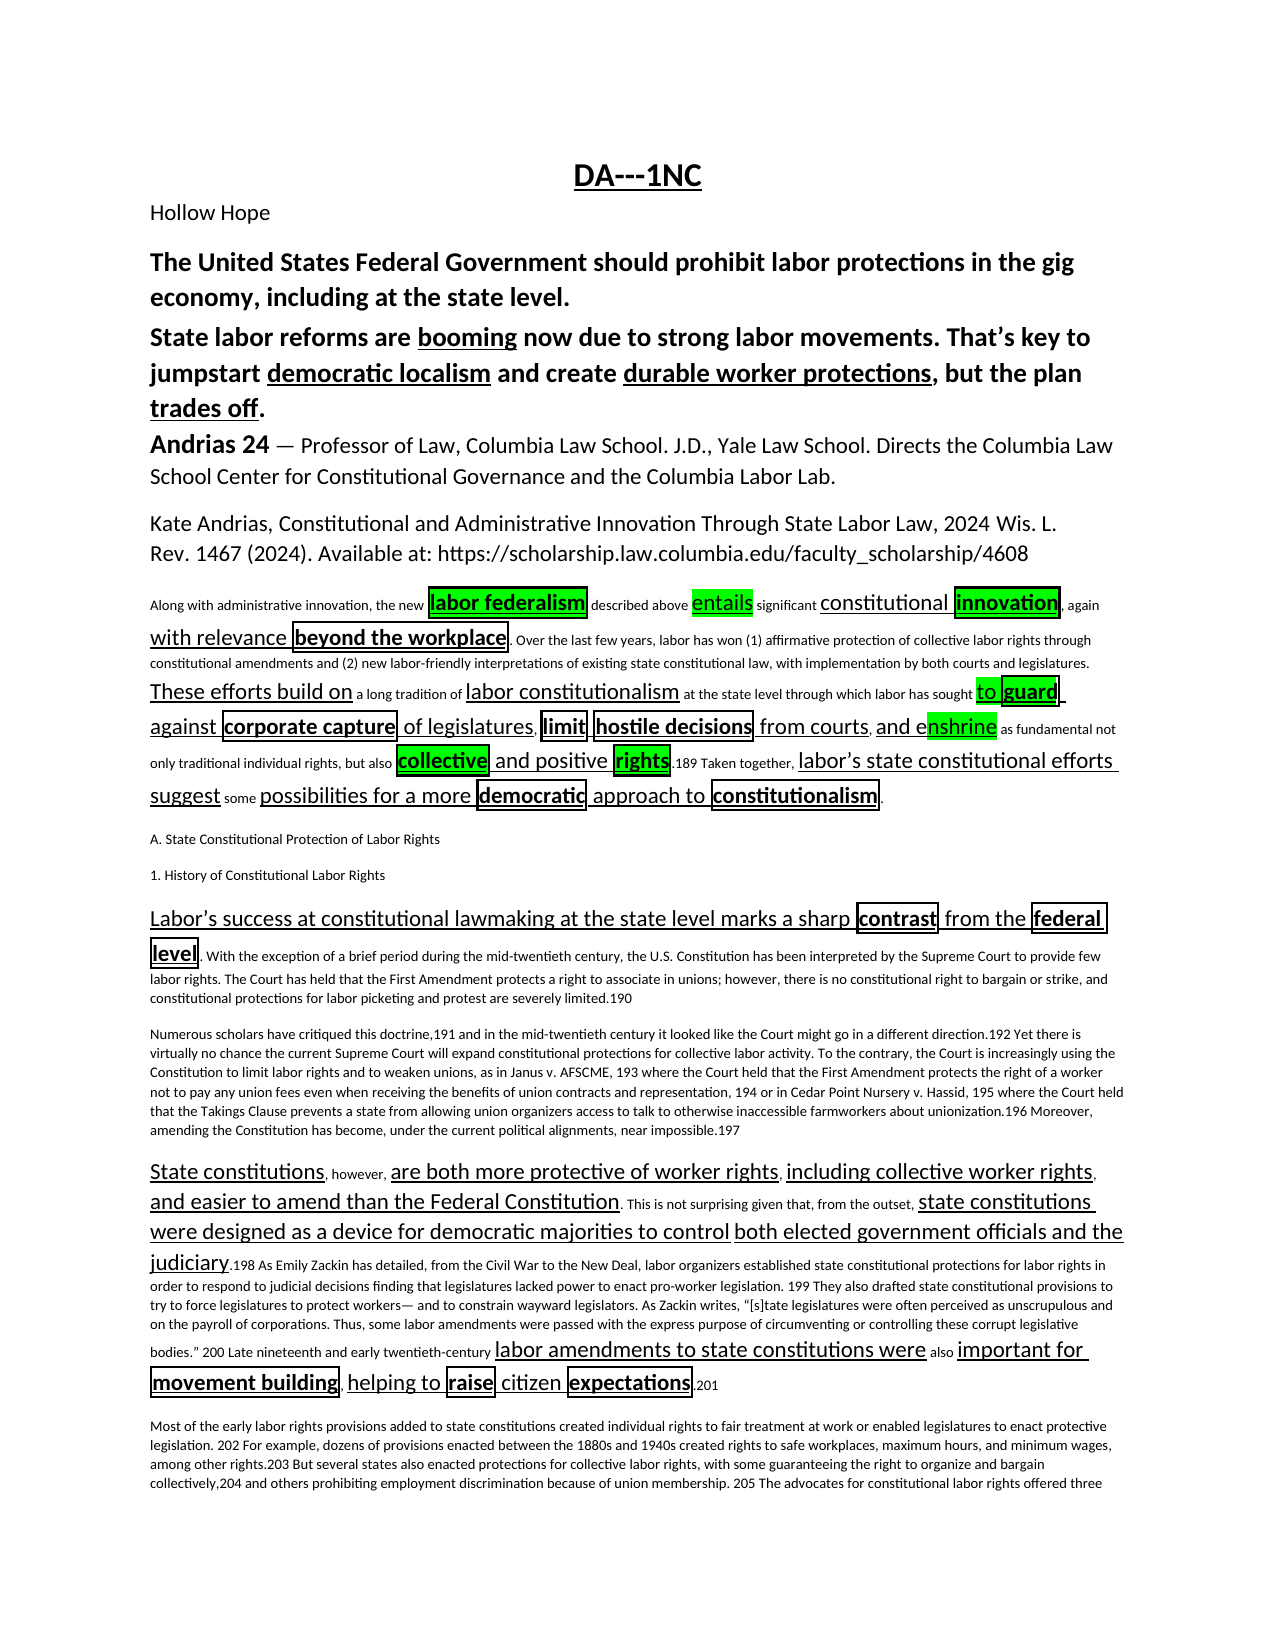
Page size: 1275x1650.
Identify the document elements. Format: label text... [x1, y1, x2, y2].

text Labor’s success at constitutional lawmaking at the state level marks a sharp contrast from the federal level. With the exception of a brief period during the mid-twentieth century, the U.S. Constitution has been interpreted by the Supreme Court to provide few labor rights. The Court has held that the First Amendment protects a right to associate in unions; however, there is no constitutional right to bargain or strike, and constitutional protections for labor picketing and protest are severely limited.190 [150, 902, 1125, 1007]
text Numerous scholars have critiqued this doctrine,191 and in the mid-twentieth century it looked like the Court might go in a different direction.192 Yet there is virtually no chance the current Supreme Court will expand constitutional protections for collective labor activity. To the contrary, the Court is increasingly using the Constitution to limit labor rights and to weaken unions, as in Janus v. AFSCME, 193 where the Court held that the First Amendment protects the right of a worker not to pay any union fees even when receiving the benefits of union contracts and representation, 194 or in Cedar Point Nursery v. Hassid, 195 where the Court held that the Takings Clause prevents a state from allowing union organizers access to talk to otherwise inaccessible farmworkers about unionization.196 Moreover, amending the Constitution has become, under the current political alignments, near impossible.197 [150, 1025, 1125, 1139]
text 1. History of Constitutional Labor Rights [150, 866, 1125, 884]
text State constitutions, however, are both more protective of worker rights, including collective worker rights, and easier to amend than the Federal Constitution. This is not surprising given that, from the outset, state constitutions were designed as a device for democratic majorities to control both elected government officials and the judiciary.198 As Emily Zackin has detailed, from the Civil War to the New Deal, labor organizers established state constitutional protections for labor rights in order to respond to judicial decisions finding that legislatures lacked power to enact pro-worker legislation. 199 They also drafted state constitutional provisions to try to force legislatures to protect workers— and to constrain wayward legislators. As Zackin writes, “[s]tate legislatures were often perceived as unscrupulous and on the payroll of corporations. Thus, some labor amendments were passed with the express purpose of circumventing or controlling these corrupt legislative bodies.” 200 Late nineteenth and early twentieth-century labor amendments to state constitutions were also important for movement building, helping to raise citizen expectations.201 [150, 1157, 1125, 1398]
subtitle DA---1NC [150, 154, 1125, 195]
text Andrias 24 — Professor of Law, Columbia Law School. J.D., Yale Law School. Directs the Columbia Law School Center for Constitutional Governance and the Columbia Labor Lab. [150, 427, 1125, 491]
subtitle The United States Federal Government should prohibit labor protections in the gig economy, including at the state level. [150, 245, 1125, 314]
subtitle State labor reforms are booming now due to strong labor movements. That’s key to jumpstart democratic localism and create durable worker protections, but the plan trades off. [150, 320, 1125, 425]
text A. State Constitutional Protection of Labor Rights [150, 830, 1125, 848]
text Hollow Hope [150, 198, 1125, 226]
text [150, 1417, 1125, 1492]
text Kate Andrias, Constitutional and Administrative Innovation Through State Labor Law, 2024 Wis. L. Rev. 1467 (2024). Available at: https://scholarship.law.columbia.edu/faculty_scholarship/4608 [150, 509, 1125, 568]
text Along with administrative innovation, the new labor federalism described above entails significant constitutional innovation, again with relevance beyond the workplace. Over the last few years, labor has won (1) affirmative protection of collective labor rights through constitutional amendments and (2) new labor-friendly interpretations of existing state constitutional law, with implementation by both courts and legislatures. These efforts build on a long tradition of labor constitutionalism at the state level through which labor has sought to guard against corporate capture of legislatures, limit hostile decisions from courts, and enshrine as fundamental not only traditional individual rights, but also collective and positive rights.189 Taken together, labor’s state constitutional efforts suggest some possibilities for a more democratic approach to constitutionalism. [150, 586, 1125, 811]
